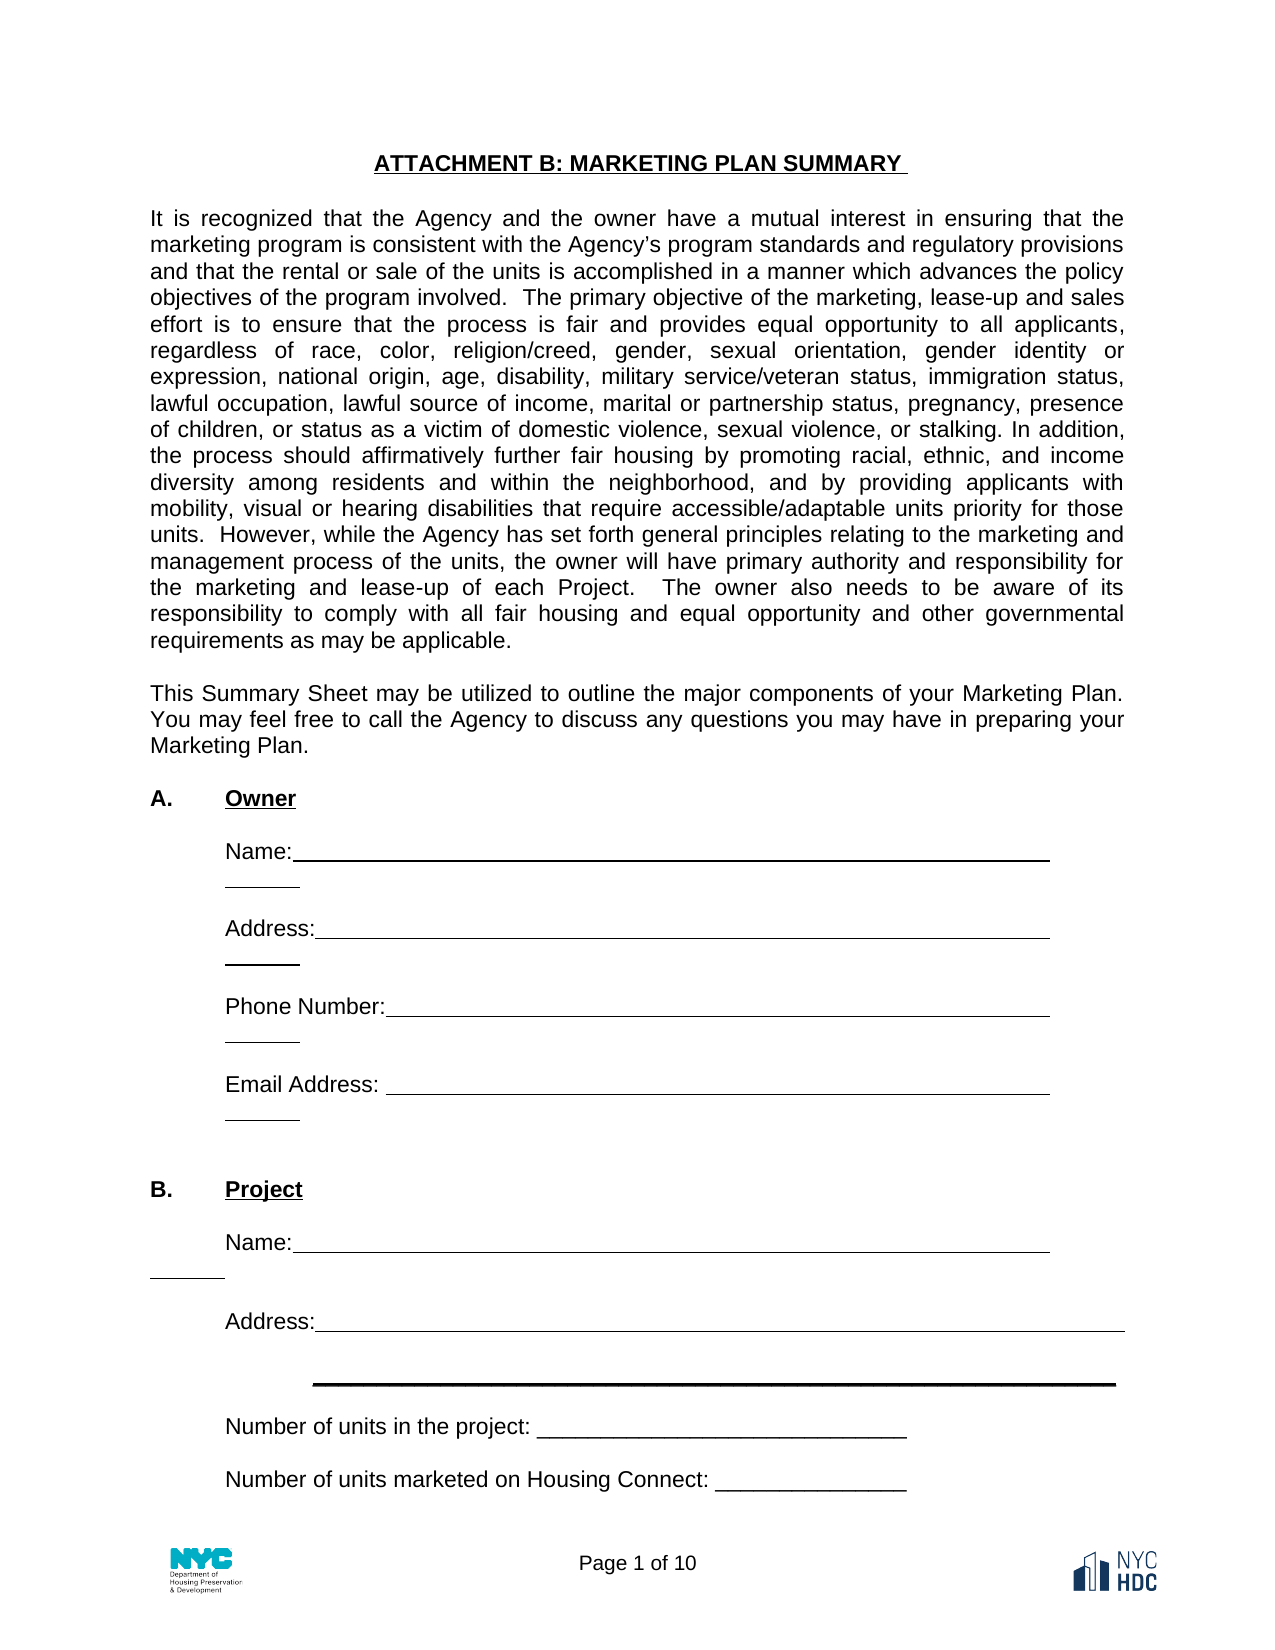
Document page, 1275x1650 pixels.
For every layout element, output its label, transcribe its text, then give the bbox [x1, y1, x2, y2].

picture [1073, 1551, 1157, 1591]
text This Summary Sheet may be utilized to outline the major components of your Marketing Plan. You may feel free to call the Agency to discuss any questions you may have in preparing your Marketing Plan. [150, 679, 1125, 758]
text It is recognized that the Agency and the owner have a mutual interest in ensuring that the marketing program is consistent with the Agency’s program standards and regulatory provisions and that the rental or sale of the units is accomplished in a manner which advances the policy objectives of the program involved. The primary objective of the marketing, lease-up and sales effort is to ensure that the process is fair and provides equal opportunity to all applicants, regardless of race, color, religion/creed, gender, sexual orientation, gender identity or expression, national origin, age, disability, military service/veteran status, immigration status, lawful occupation, lawful source of income, marital or partnership status, pregnancy, presence of children, or status as a victim of domestic violence, sexual violence, or stalking. In addition, the process should affirmatively further fair housing by promoting racial, ethnic, and income diversity among residents and within the neighborhood, and by providing applicants with mobility, visual or hearing disabilities that require accessible/adaptable units priority for those units. However, while the Agency has set forth general principles relating to the marketing and management process of the units, the owner will have primary authority and responsibility for the marketing and lease-up of each Project. The owner also needs to be aware of its responsibility to comply with all fair housing and equal opportunity and other governmental requirements as may be applicable. [150, 205, 1125, 653]
text Address: [150, 1308, 1125, 1334]
text ATTACHMENT B: Marketing Plan Summary [150, 150, 1125, 176]
text Name: [150, 1229, 1125, 1282]
list Project [150, 1176, 1125, 1202]
picture [170, 1548, 243, 1594]
text Phone Number: [225, 993, 1125, 1046]
text _______________________________________________________________ [225, 1361, 1125, 1387]
text Name: [225, 838, 1125, 890]
list Owner [150, 785, 1125, 811]
text Number of units marketed on Housing Connect: _______________ [225, 1466, 1125, 1492]
text Number of units in the project: _____________________________ [225, 1413, 1125, 1440]
text Email Address: [225, 1071, 1125, 1123]
text Address: [225, 915, 1125, 968]
